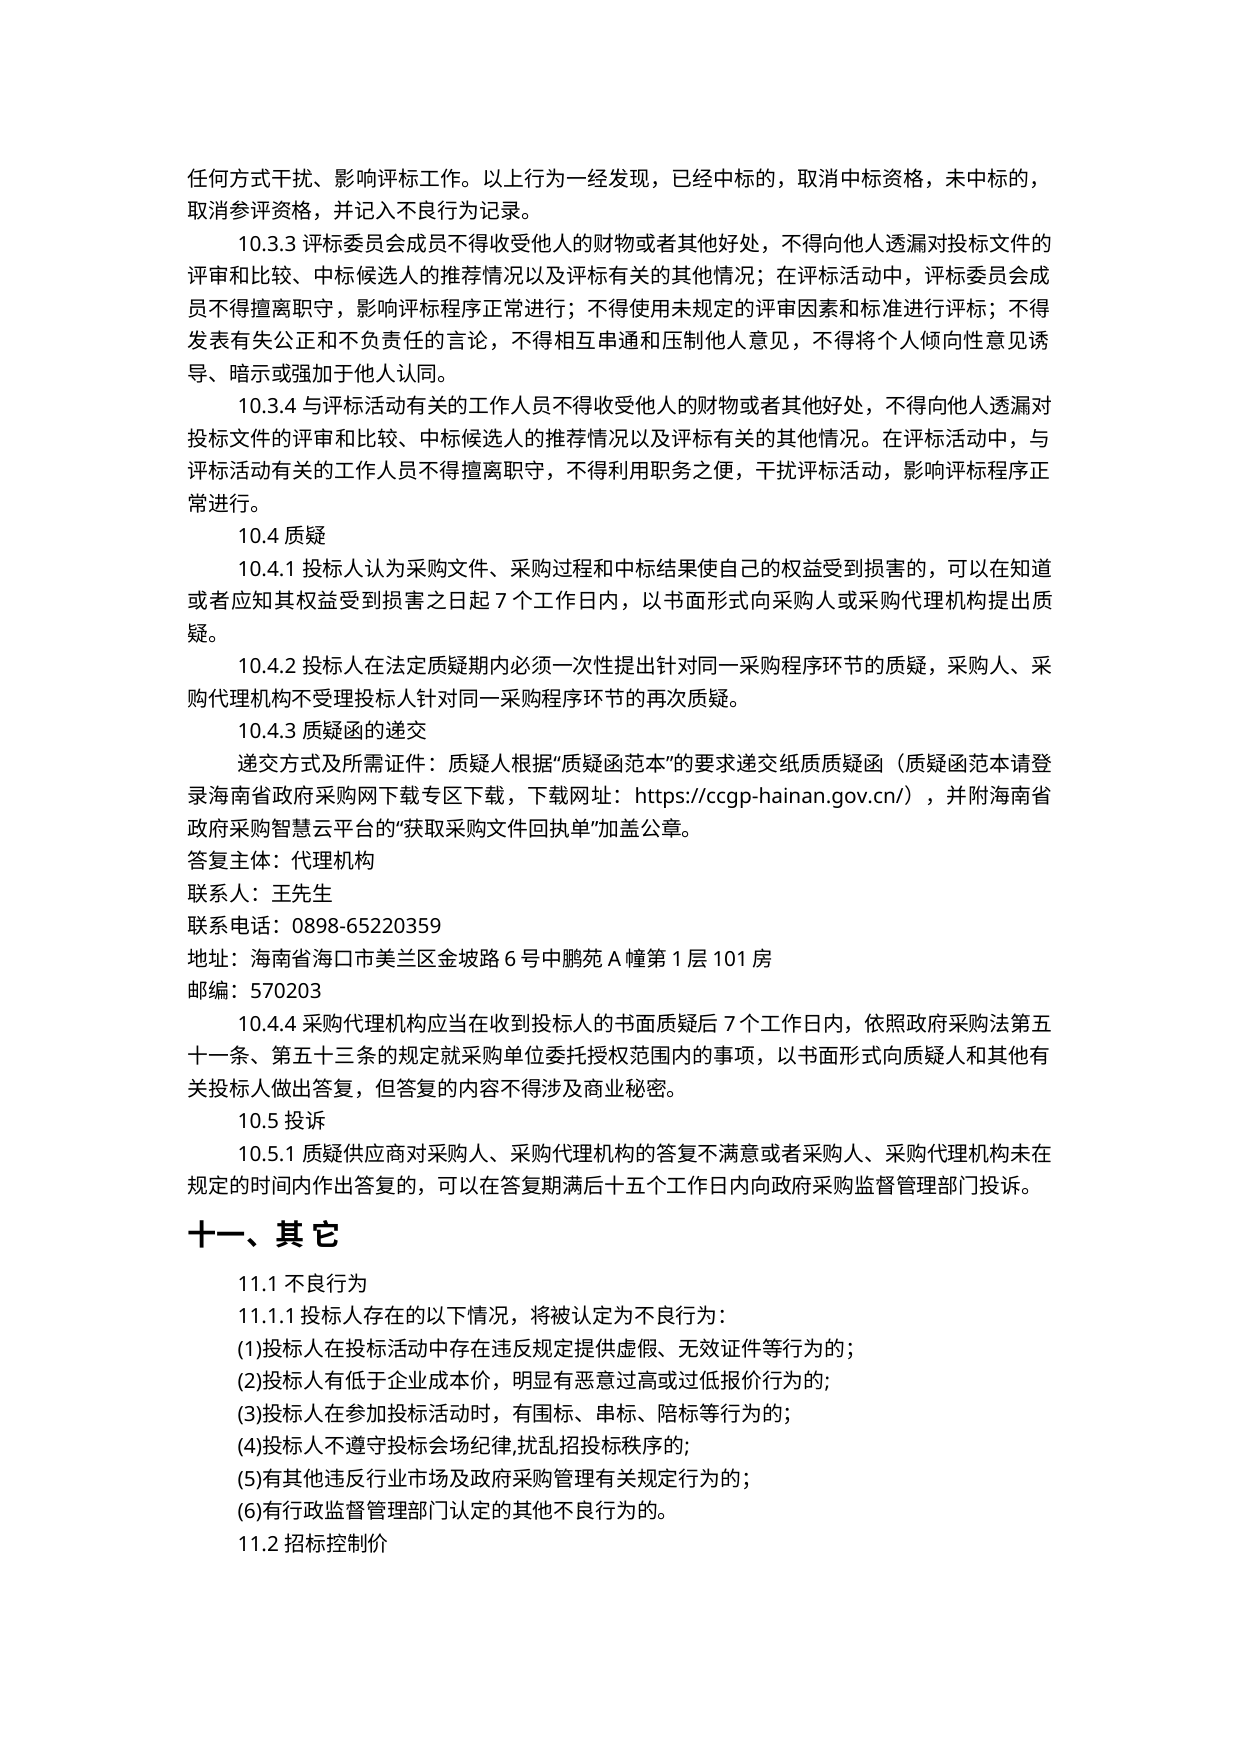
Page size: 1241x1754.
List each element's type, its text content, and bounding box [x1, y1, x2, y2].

text 10.4.4 采购代理机构应当在收到投标人的书面质疑后7个工作日内，依照政府采购法第五十一条、第五十三条的规定就采购单位委托授权范围内的事项，以书面形式向质疑人和其他有关投标人做出答复，但答复的内容不得涉及商业秘密。 [187, 1007, 1053, 1104]
text (5)有其他违反行业市场及政府采购管理有关规定行为的； [187, 1462, 1053, 1494]
text 递交方式及所需证件：质疑人根据“质疑函范本”的要求递交纸质质疑函（质疑函范本请登录海南省政府采购网下载专区下载，下载网址：https://ccgp-hainan.gov.cn/），并附海南省政府采购智慧云平台的“获取采购文件回执单”加盖公章。 [187, 747, 1053, 844]
text 10.4.1 投标人认为采购文件、采购过程和中标结果使自己的权益受到损害的，可以在知道或者应知其权益受到损害之日起7个工作日内，以书面形式向采购人或采购代理机构提出质疑。 [187, 552, 1053, 649]
text 11.1.1投标人存在的以下情况，将被认定为不良行为： [187, 1299, 1053, 1332]
text 11.1 不良行为 [187, 1267, 1053, 1299]
text 10.5.1 质疑供应商对采购人、采购代理机构的答复不满意或者采购人、采购代理机构未在规定的时间内作出答复的，可以在答复期满后十五个工作日内向政府采购监督管理部门投诉。 [187, 1137, 1053, 1202]
text 10.4.2 投标人在法定质疑期内必须一次性提出针对同一采购程序环节的质疑，采购人、采购代理机构不受理投标人针对同一采购程序环节的再次质疑。 [187, 649, 1053, 714]
text 10.4 质疑 [187, 519, 1053, 552]
text (4)投标人不遵守投标会场纪律,扰乱招投标秩序的; [187, 1429, 1053, 1462]
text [187, 162, 1053, 227]
text 10.4.3 质疑函的递交 [187, 714, 1053, 747]
text 联系电话：0898-65220359 [187, 909, 1053, 942]
text 答复主体：代理机构 [187, 844, 1053, 877]
text 10.3.4 与评标活动有关的工作人员不得收受他人的财物或者其他好处，不得向他人透漏对投标文件的评审和比较、中标候选人的推荐情况以及评标有关的其他情况。在评标活动中，与评标活动有关的工作人员不得擅离职守，不得利用职务之便，干扰评标活动，影响评标程序正常进行。 [187, 389, 1053, 519]
text (6)有行政监督管理部门认定的其他不良行为的。 [187, 1494, 1053, 1527]
text (1)投标人在投标活动中存在违反规定提供虚假、无效证件等行为的； [187, 1332, 1053, 1364]
text (3)投标人在参加投标活动时，有围标、串标、陪标等行为的； [187, 1397, 1053, 1429]
text 十一、其 它 [187, 1202, 1053, 1267]
text 邮编：570203 [187, 974, 1053, 1007]
text (2)投标人有低于企业成本价，明显有恶意过高或过低报价行为的; [187, 1364, 1053, 1397]
text 10.3.3 评标委员会成员不得收受他人的财物或者其他好处，不得向他人透漏对投标文件的评审和比较、中标候选人的推荐情况以及评标有关的其他情况；在评标活动中，评标委员会成员不得擅离职守，影响评标程序正常进行；不得使用未规定的评审因素和标准进行评标；不得发表有失公正和不负责任的言论，不得相互串通和压制他人意见，不得将个人倾向性意见诱导、暗示或强加于他人认同。 [187, 227, 1053, 389]
text 联系人：王先生 [187, 877, 1053, 909]
text 11.2 招标控制价 [187, 1527, 1053, 1559]
text 地址：海南省海口市美兰区金坡路6号中鹏苑A幢第1层101房 [187, 942, 1053, 974]
text 10.5 投诉 [187, 1104, 1053, 1137]
